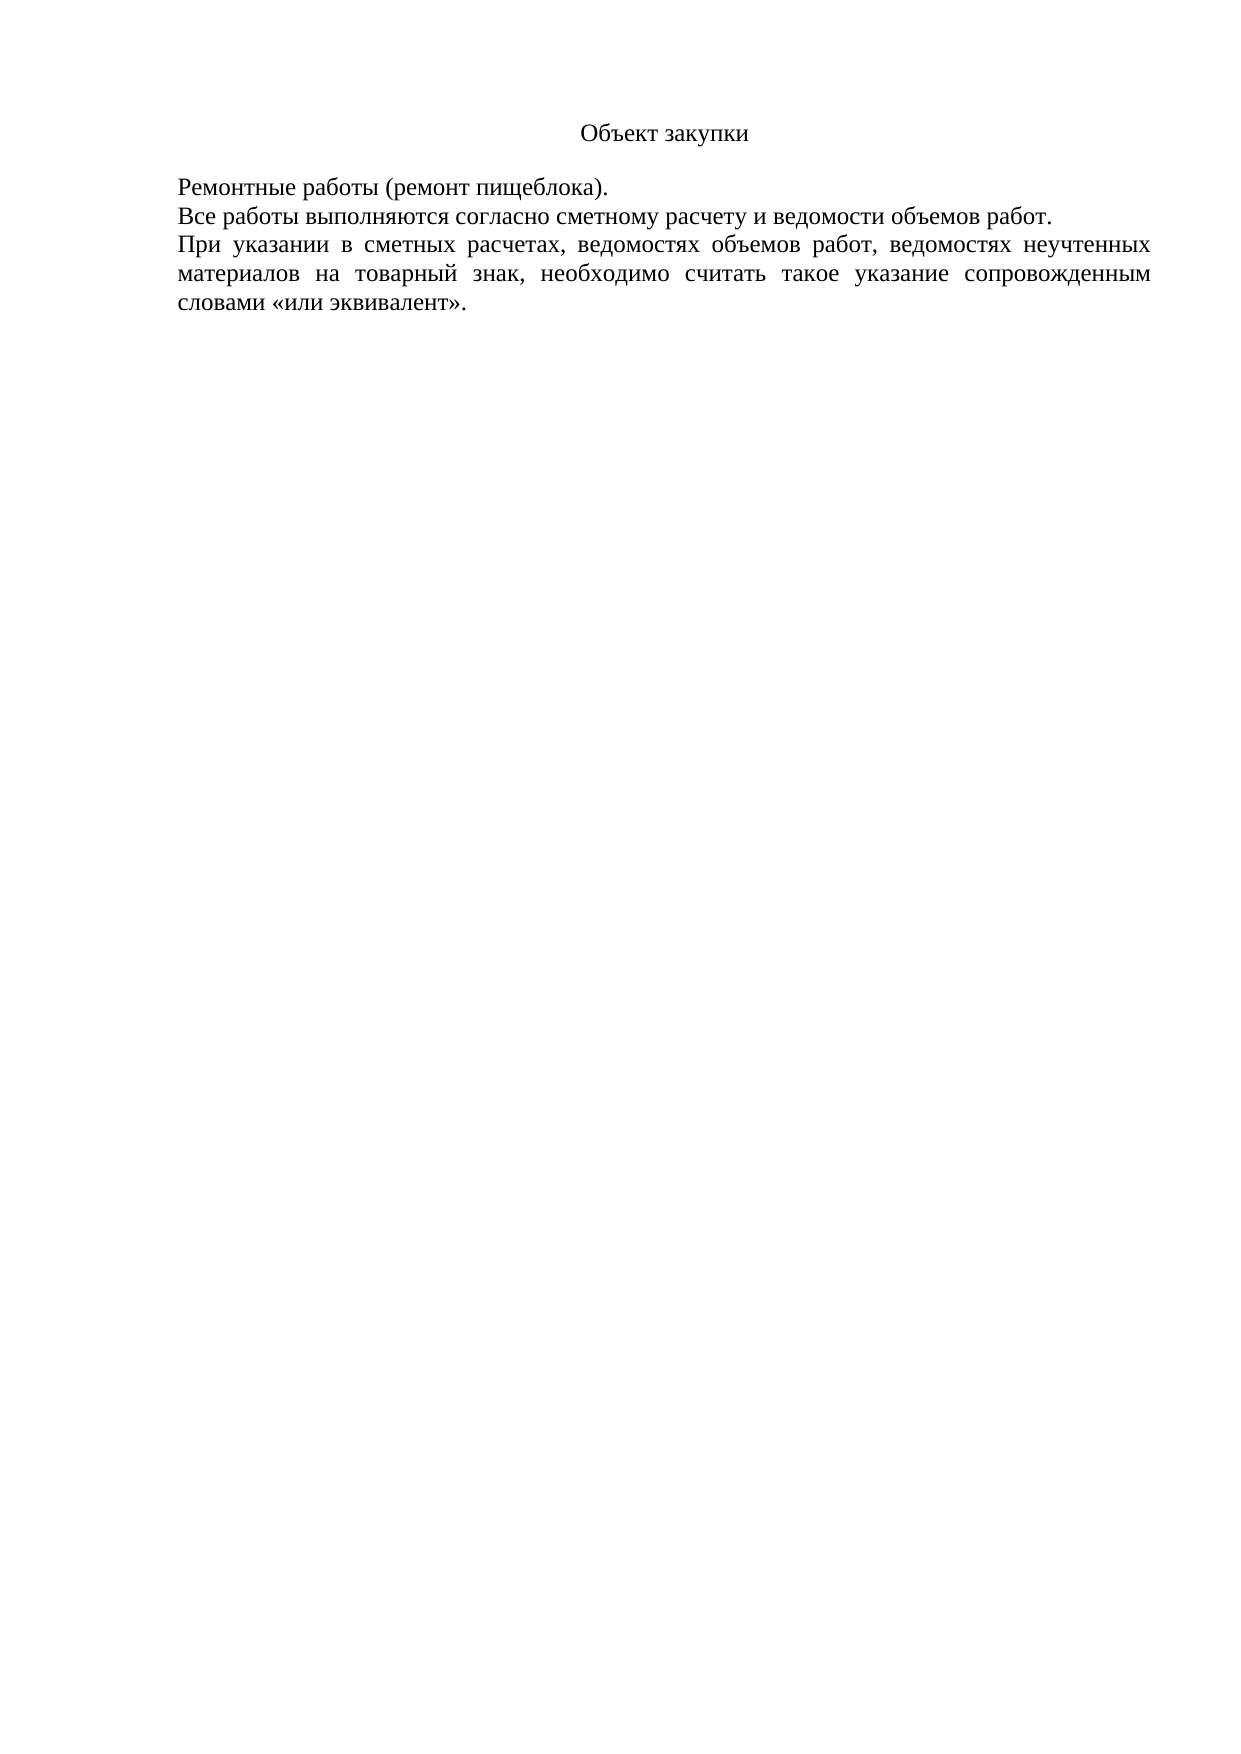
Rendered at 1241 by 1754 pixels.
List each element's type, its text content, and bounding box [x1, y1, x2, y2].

text Объект закупки [177, 118, 1152, 147]
text При указании в сметных расчетах, ведомостях объемов работ, ведомостях неучтенных материалов на товарный знак, необходимо считать такое указание сопровожденным словами «или эквивалент». [177, 229, 1152, 316]
text Ремонтные работы (ремонт пищеблока). [177, 172, 1152, 201]
text Все работы выполняются согласно сметному расчету и ведомости объемов работ. [177, 201, 1152, 229]
